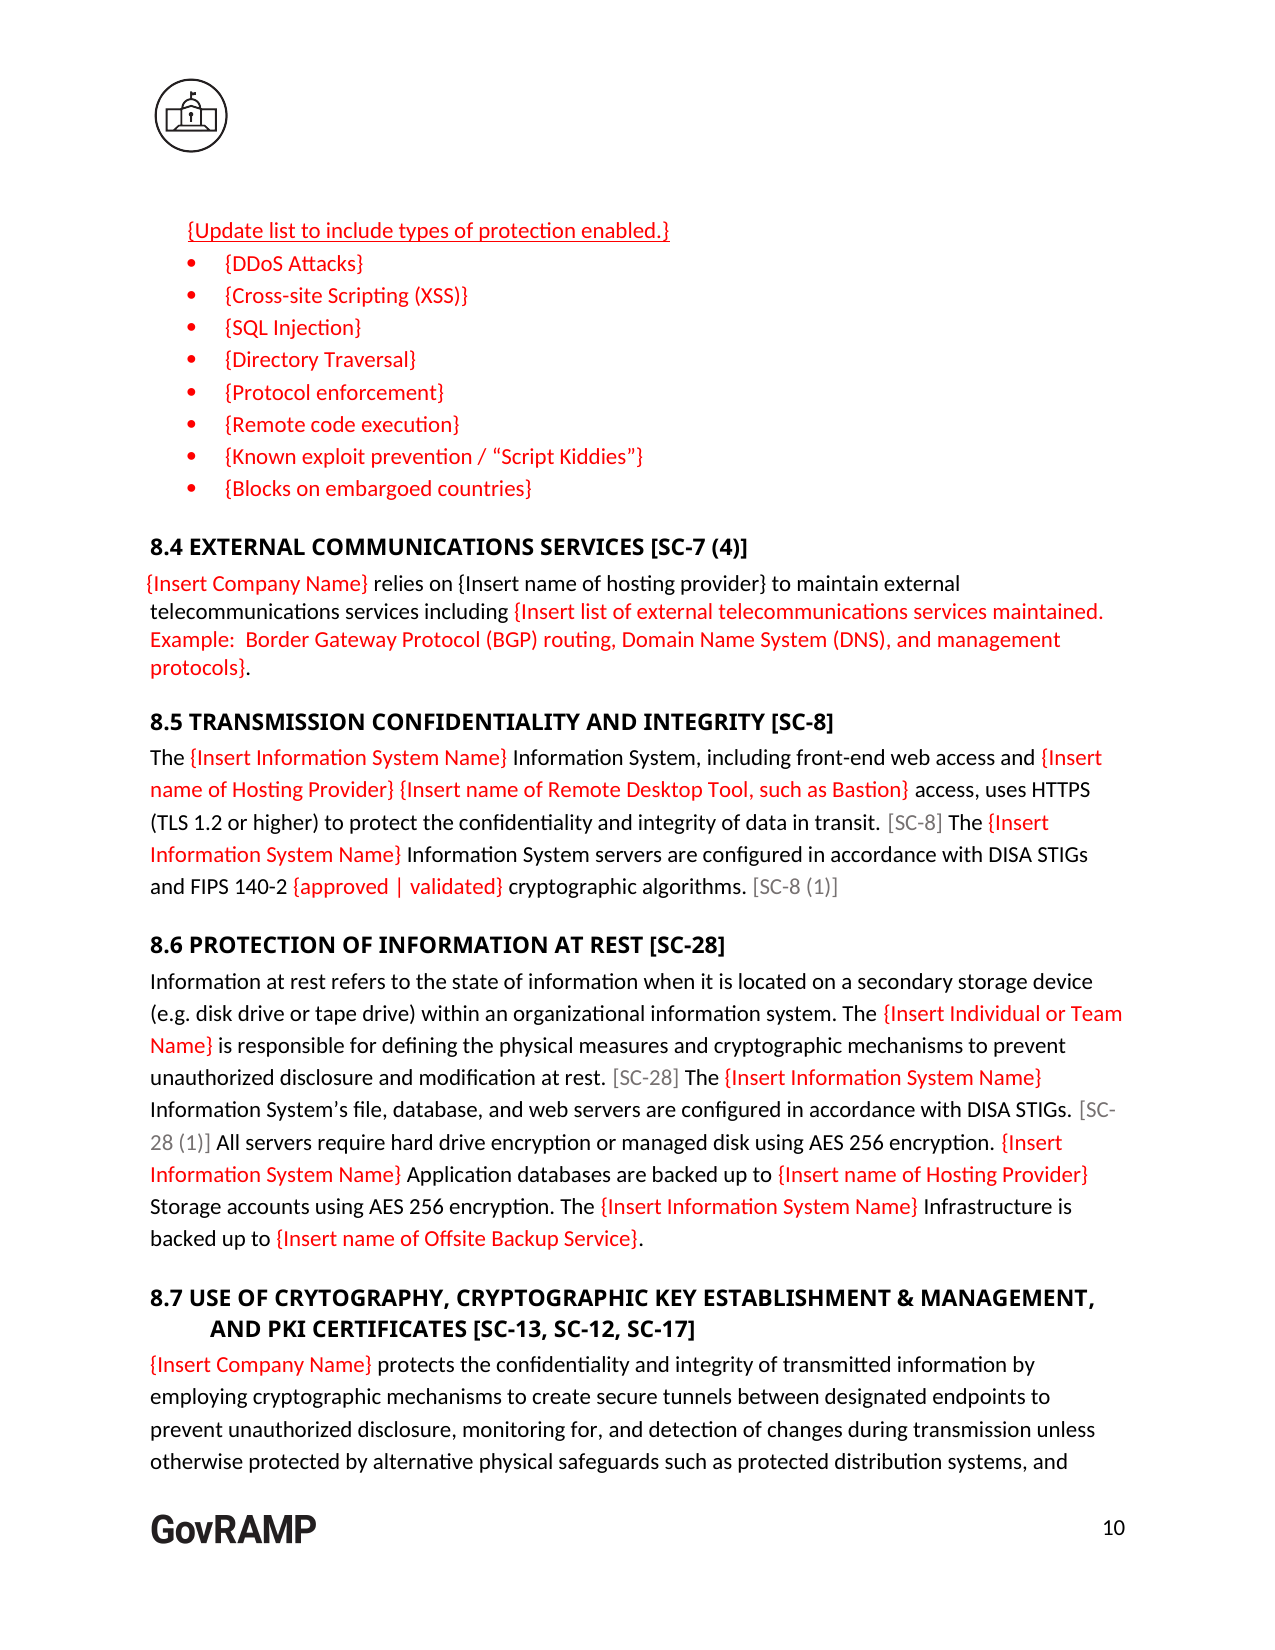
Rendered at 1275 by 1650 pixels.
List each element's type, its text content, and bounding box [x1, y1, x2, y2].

list {DDoS Attacks} [187, 249, 1125, 277]
list {Protocol enforcement} [187, 378, 1125, 406]
list {Remote code execution} [187, 410, 1125, 438]
list {SQL Injection} [187, 313, 1125, 341]
text {Insert Company Name} relies on {Insert name of hosting provider} to maintain external telecommunications services including {Insert list of external telecommunications services maintained. Example: Border Gateway Protocol (BGP) routing, Domain Name System (DNS), and management protocols}. [146, 569, 1125, 681]
picture [150, 1512, 318, 1546]
list {Blocks on embargoed countries} [187, 474, 1125, 502]
text {Update list to include types of protection enabled.} [187, 217, 1125, 245]
list {Cross-site Scripting (XSS)} [187, 281, 1125, 309]
list 8.5 Transmission Confidentiality and Integrity [SC-8] [150, 706, 1125, 737]
text The {Insert Information System Name} Information System, including front-end web access and {Insert name of Hosting Provider} {Insert name of Remote Desktop Tool, such as Bastion} access, uses HTTPS (TLS 1.2 or higher) to protect the confidentiality and integrity of data in transit. [SC-8] The {Insert Information System Name} Information System servers are configured in accordance with DISA STIGs and FIPS 140-2 {approved | validated} cryptographic algorithms. [SC-8 (1)] [150, 743, 1125, 900]
list 8.4 External Communications Services [SC-7 (4)] [150, 531, 1125, 563]
list {Known exploit prevention / “Script Kiddies”} [187, 442, 1125, 470]
list {Directory Traversal} [187, 345, 1125, 373]
text Information at rest refers to the state of information when it is located on a secondary storage device (e.g. disk drive or tape drive) within an organizational information system. The {Insert Individual or Team Name} is responsible for defining the physical measures and cryptographic mechanisms to prevent unauthorized disclosure and modification at rest. [SC-28] The {Insert Information System Name} Information System’s file, database, and web servers are configured in accordance with DISA STIGs. [SC-28 (1)] All servers require hard drive encryption or managed disk using AES 256 encryption. {Insert Information System Name} Application databases are backed up to {Insert name of Hosting Provider} Storage accounts using AES 256 encryption. The {Insert Information System Name} Infrastructure is backed up to {Insert name of Offsite Backup Service}. [150, 967, 1125, 1252]
list 8.7 Use of Crytography, Cryptographic Key Establishment & Management, and PKI Certificates [SC-13, SC-12, SC-17] [150, 1282, 1125, 1344]
list 8.6 Protection of Information at Rest [SC-28] [150, 929, 1125, 961]
picture [150, 75, 232, 157]
